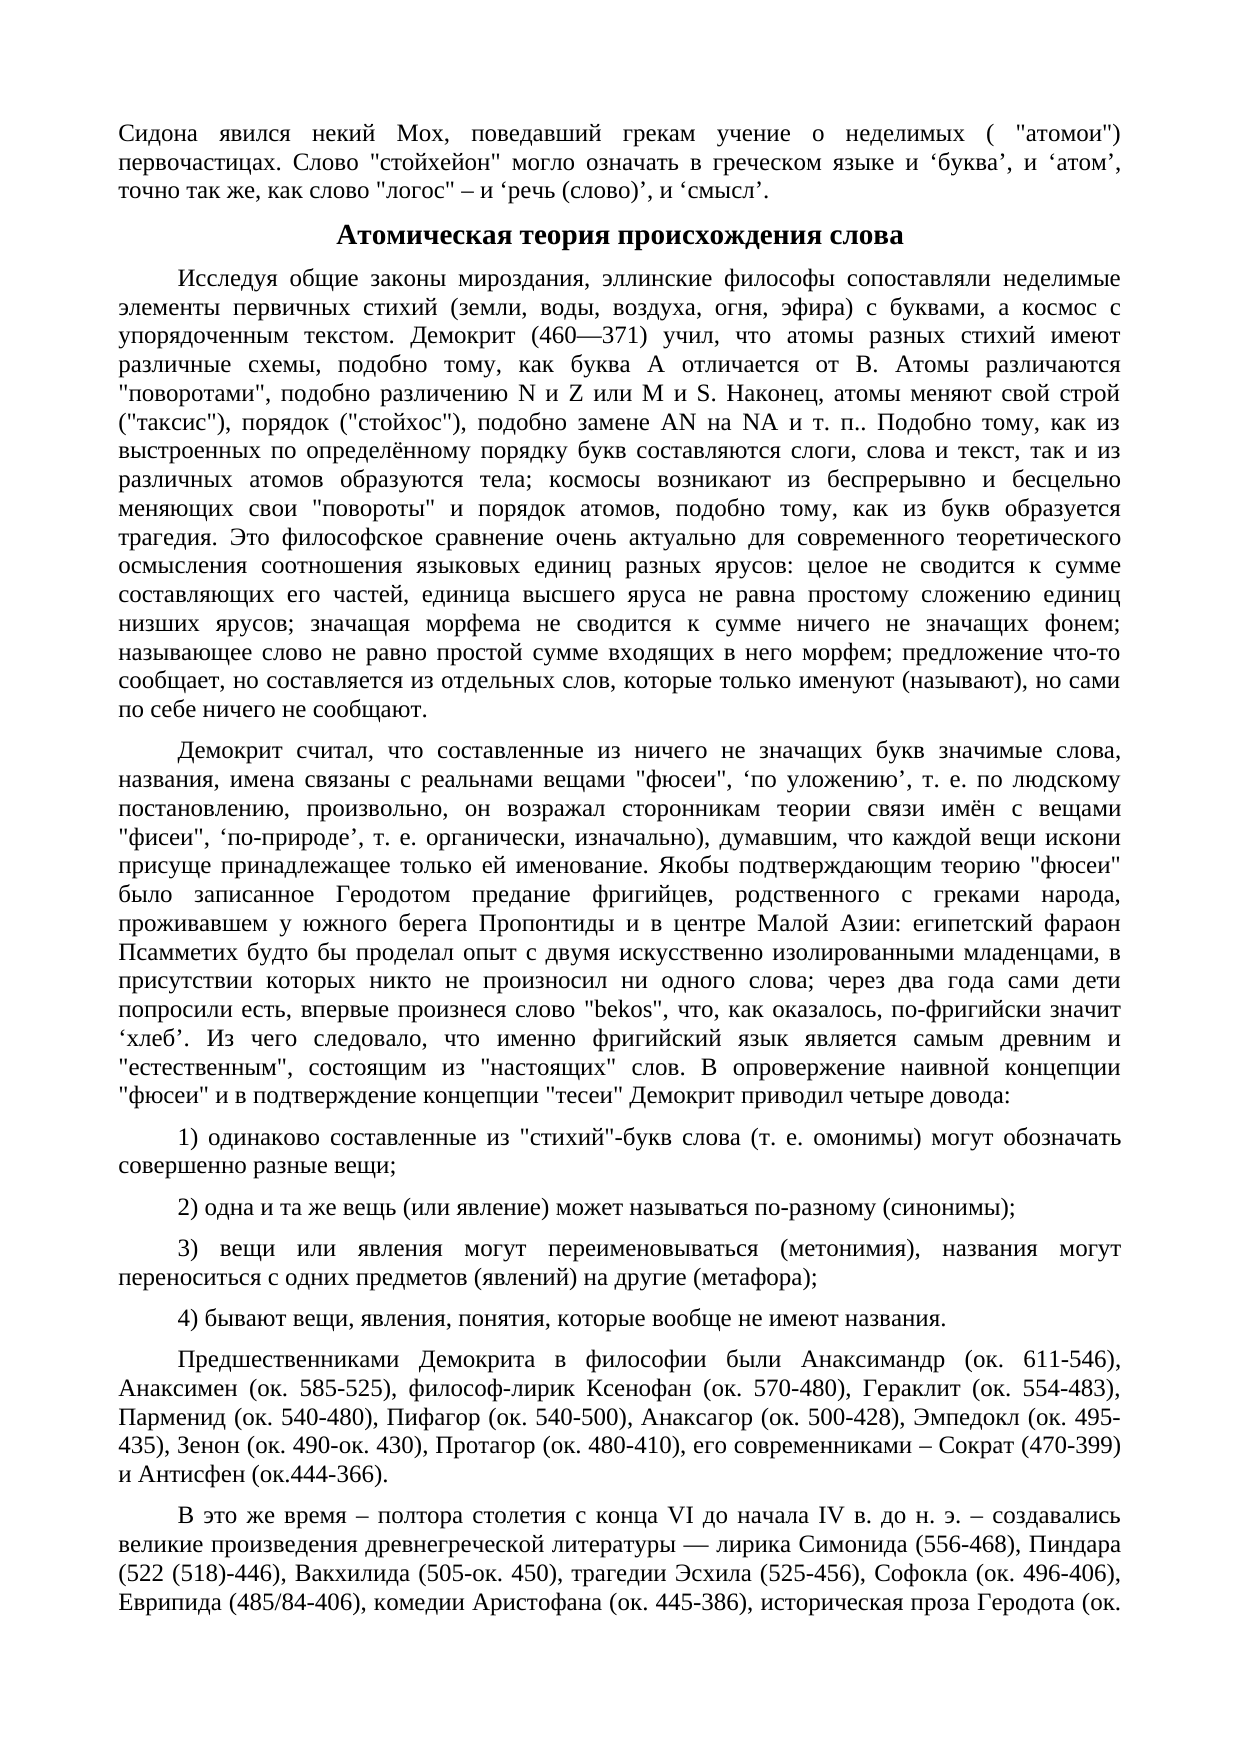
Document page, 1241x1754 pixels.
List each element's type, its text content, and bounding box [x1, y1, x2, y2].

text Предшественниками Демокрита в философии были Анаксимандр (ок. 611-546), Анаксимен (ок. 585-525), философ-лирик Ксенофан (ок. 570-480), Гераклит (ок. 554-483), Парменид (ок. 540-480), Пифагор (ок. 540-500), Анаксагор (ок. 500-428), Эмпедокл (ок. 495-435), Зенон (ок. 490-ок. 430), Протагор (ок. 480-410), его современниками – Сократ (470-399) и Антисфен (ок.444-366). [118, 1344, 1122, 1488]
text Исследуя общие законы мироздания, эллинские философы сопоставляли неделимые элементы первичных стихий (земли, воды, воздуха, огня, эфира) с буквами, а космос с упорядоченным текстом. Демокрит (460—371) учил, что атомы разных стихий имеют различные схемы, подобно тому, как буква А отличается от В. Атомы различаются "поворотами", подобно различению N и Z или M и S. Наконец, атомы меняют свой строй ("таксис"), порядок ("стойхос"), подобно замене AN на NA и т. п.. Подобно тому, как из выстроенных по определённому порядку букв составляются слоги, слова и текст, так и из различных атомов образуются телa; космосы возникают из беспрерывно и бесцельно меняющих свои "повороты" и порядок атомов, подобно тому, как из букв образуется трагедия. Это философское сравнение очень актуально для современного теоретического осмысления соотношения языковых единиц разных ярусов: целое не сводится к сумме составляющих его частей, единица высшего яруса не равна простому сложению единиц низших ярусов; значащая морфема не сводится к сумме ничего не значащих фонем; называющее слово не равно простой сумме входящих в него морфем; предложение что-то сообщает, но составляется из отдельных слов, которые только именуют (называют), но сами по себе ничего не сообщают. [118, 263, 1122, 723]
text 1) одинаково составленные из "стихий"-букв слова (т. е. омонимы) могут обозначать совершенно разные вещи; [118, 1122, 1122, 1179]
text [118, 1500, 1122, 1615]
text 2) одна и та же вещь (или явление) может называться по-разному (синонимы); [118, 1192, 1122, 1220]
text 3) вещи или явления могут переименовываться (метонимия), названия могут переноситься с одних предметов (явлений) на другие (метафора); [118, 1233, 1122, 1290]
text Атомическая теория происхождения слова [118, 217, 1122, 250]
text 4) бывают вещи, явления, понятия, которые вообще не имеют названия. [118, 1303, 1122, 1332]
text Демокрит считал, что составленные из ничего не значащих букв значимые слова, названия, имена связаны с реальнами вещами "фюсеи", ‘по уложению’, т. е. по людскому постановлению, произвольно, он возражал сторонникам теории связи имён с вещами "фисеи", ‘по-природе’, т. е. органически, изначально), думавшим, что каждой вещи искони присуще принадлежащее только ей именование. Якобы подтверждающим теорию "фюсеи" было записанное Геродотом предание фригийцев, родственного с греками народа, проживавшем у южного берега Пропонтиды и в центре Малой Азии: египетский фараон Псамметих будто бы проделал опыт с двумя искусственно изолированными младенцами, в присутствии которых никто не произносил ни одного слова; через два года сами дети попросили есть, впервые произнеся слово "bekos", что, как оказалось, по-фригийски значит ‘хлеб’. Из чего следовало, что именно фригийский язык является самым древним и "естественным", состоящим из "настоящих" слов. В опровержение наивной концепции "фюсеи" и в подтверждение концепции "тесеи" Демокрит приводил четыре довода: [118, 735, 1122, 1109]
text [118, 118, 1122, 204]
